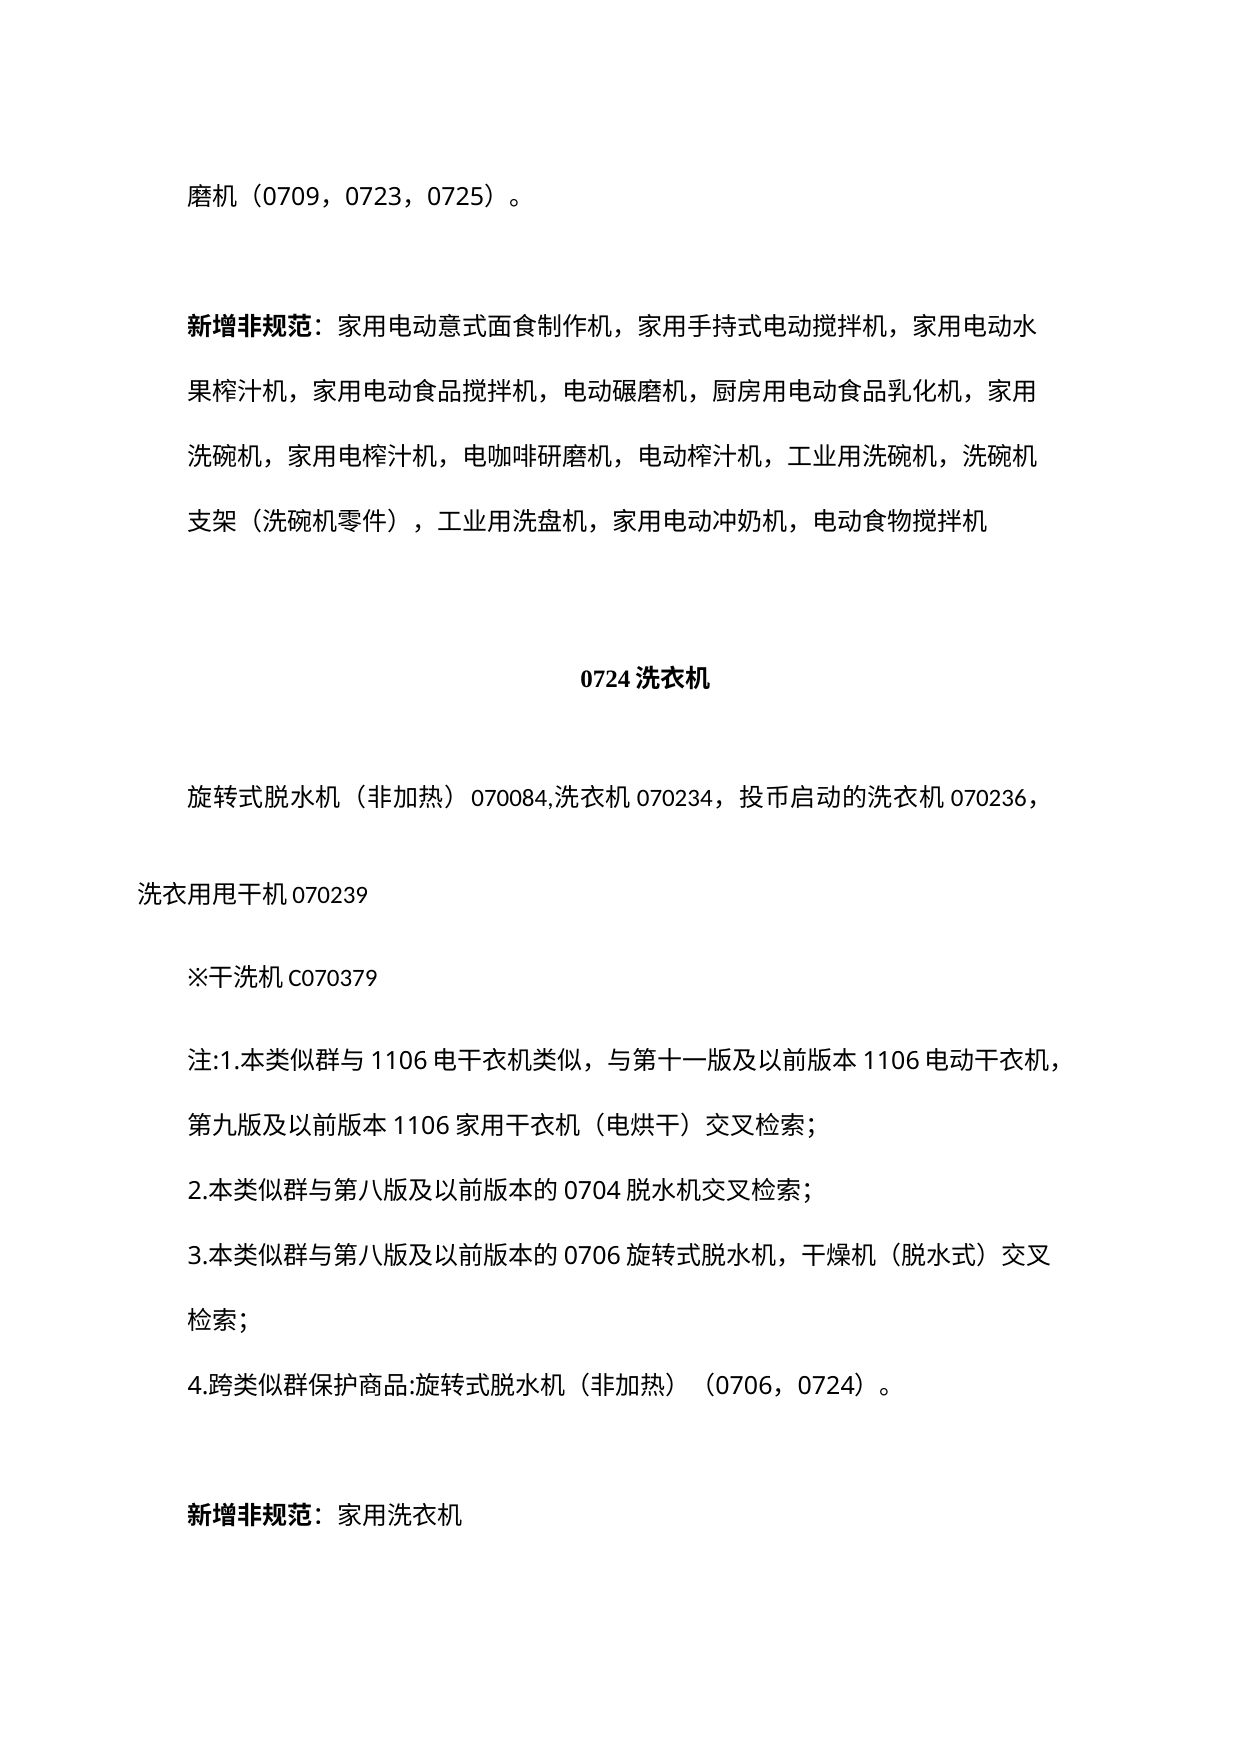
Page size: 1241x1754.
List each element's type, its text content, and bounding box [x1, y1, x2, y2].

text 旋转式脱水机（非加热）070084,洗衣机070234，投币启动的洗衣机070236，洗衣用甩干机070239 [137, 763, 1053, 925]
text 4.跨类似群保护商品:旋转式脱水机（非加热）（0706，0724）。 [187, 1351, 1053, 1416]
text 2.本类似群与第八版及以前版本的0704脱水机交叉检索； [187, 1156, 1053, 1221]
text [187, 162, 1053, 227]
text ※干洗机C070379 [137, 943, 1053, 1008]
subtitle 0724洗衣机 [187, 644, 1053, 709]
text 3.本类似群与第八版及以前版本的0706旋转式脱水机，干燥机（脱水式）交叉检索； [187, 1221, 1053, 1351]
text 新增非规范：家用电动意式面食制作机，家用手持式电动搅拌机，家用电动水果榨汁机，家用电动食品搅拌机，电动碾磨机，厨房用电动食品乳化机，家用洗碗机，家用电榨汁机，电咖啡研磨机，电动榨汁机，工业用洗碗机，洗碗机支架（洗碗机零件），工业用洗盘机，家用电动冲奶机，电动食物搅拌机 [187, 292, 1053, 552]
text 新增非规范：家用洗衣机 [187, 1481, 1053, 1546]
text 注:1.本类似群与1106电干衣机类似，与第十一版及以前版本1106电动干衣机，第九版及以前版本1106家用干衣机（电烘干）交叉检索； [187, 1026, 1053, 1156]
